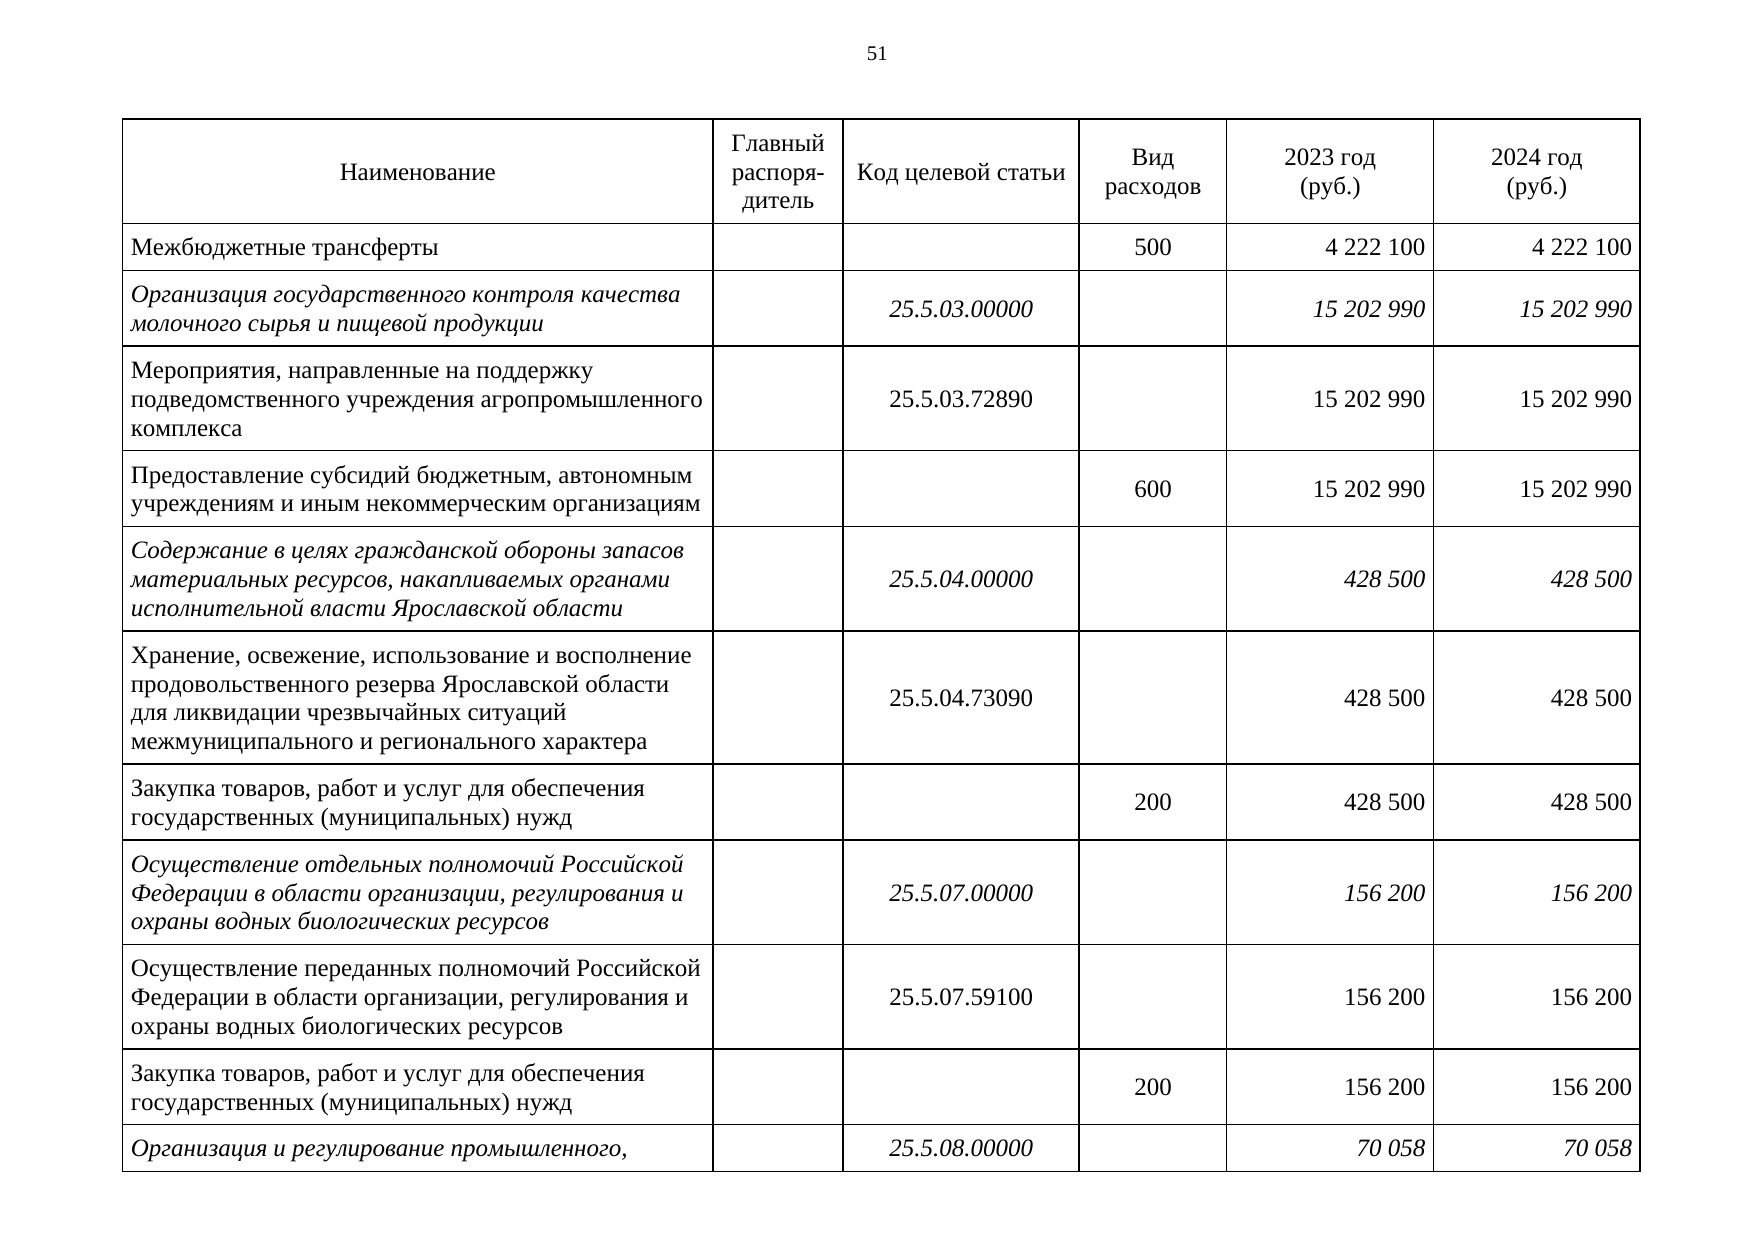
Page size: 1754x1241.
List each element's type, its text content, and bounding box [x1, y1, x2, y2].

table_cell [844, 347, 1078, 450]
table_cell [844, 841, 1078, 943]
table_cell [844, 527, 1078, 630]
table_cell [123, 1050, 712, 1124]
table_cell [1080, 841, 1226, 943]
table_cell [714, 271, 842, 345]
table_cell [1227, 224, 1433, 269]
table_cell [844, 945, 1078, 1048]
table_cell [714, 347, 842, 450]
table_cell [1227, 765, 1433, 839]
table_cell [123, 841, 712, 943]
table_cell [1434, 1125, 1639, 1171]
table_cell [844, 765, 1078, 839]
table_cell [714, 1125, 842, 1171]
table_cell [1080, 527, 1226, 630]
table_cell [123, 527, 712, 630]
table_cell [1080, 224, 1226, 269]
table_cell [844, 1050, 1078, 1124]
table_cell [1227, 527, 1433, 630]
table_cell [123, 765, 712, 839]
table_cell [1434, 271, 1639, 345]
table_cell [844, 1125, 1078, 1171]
table_header 2023 год (руб.) [1227, 120, 1433, 223]
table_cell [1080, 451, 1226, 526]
table_header 2024 год (руб.) [1434, 120, 1639, 223]
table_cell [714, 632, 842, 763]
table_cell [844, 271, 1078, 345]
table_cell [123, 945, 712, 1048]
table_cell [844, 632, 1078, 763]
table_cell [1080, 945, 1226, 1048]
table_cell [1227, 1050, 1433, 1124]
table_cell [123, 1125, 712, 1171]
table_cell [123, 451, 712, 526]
table_header Код целевой статьи [844, 120, 1078, 223]
table_header Главный распоря-дитель [714, 120, 842, 223]
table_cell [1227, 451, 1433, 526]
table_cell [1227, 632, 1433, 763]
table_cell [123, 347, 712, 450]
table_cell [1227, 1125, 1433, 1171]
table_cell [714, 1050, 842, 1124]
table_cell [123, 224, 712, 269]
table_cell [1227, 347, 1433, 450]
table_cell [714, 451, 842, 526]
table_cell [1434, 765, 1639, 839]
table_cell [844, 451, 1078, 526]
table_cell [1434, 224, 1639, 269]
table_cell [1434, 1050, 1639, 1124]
table_header Наименование [123, 120, 712, 223]
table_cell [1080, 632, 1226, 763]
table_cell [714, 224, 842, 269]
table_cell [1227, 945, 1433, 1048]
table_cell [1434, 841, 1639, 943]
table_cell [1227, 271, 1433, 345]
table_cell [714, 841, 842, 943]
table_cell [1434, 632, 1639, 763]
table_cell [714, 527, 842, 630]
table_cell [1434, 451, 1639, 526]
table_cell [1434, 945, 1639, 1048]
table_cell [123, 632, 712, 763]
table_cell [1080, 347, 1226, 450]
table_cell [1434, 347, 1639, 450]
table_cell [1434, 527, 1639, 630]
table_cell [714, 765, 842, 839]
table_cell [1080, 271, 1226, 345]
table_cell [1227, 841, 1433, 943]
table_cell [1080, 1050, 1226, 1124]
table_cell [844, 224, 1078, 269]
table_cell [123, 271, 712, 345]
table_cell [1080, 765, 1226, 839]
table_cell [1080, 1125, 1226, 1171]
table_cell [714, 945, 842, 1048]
table_header Вид расходов [1080, 120, 1226, 223]
